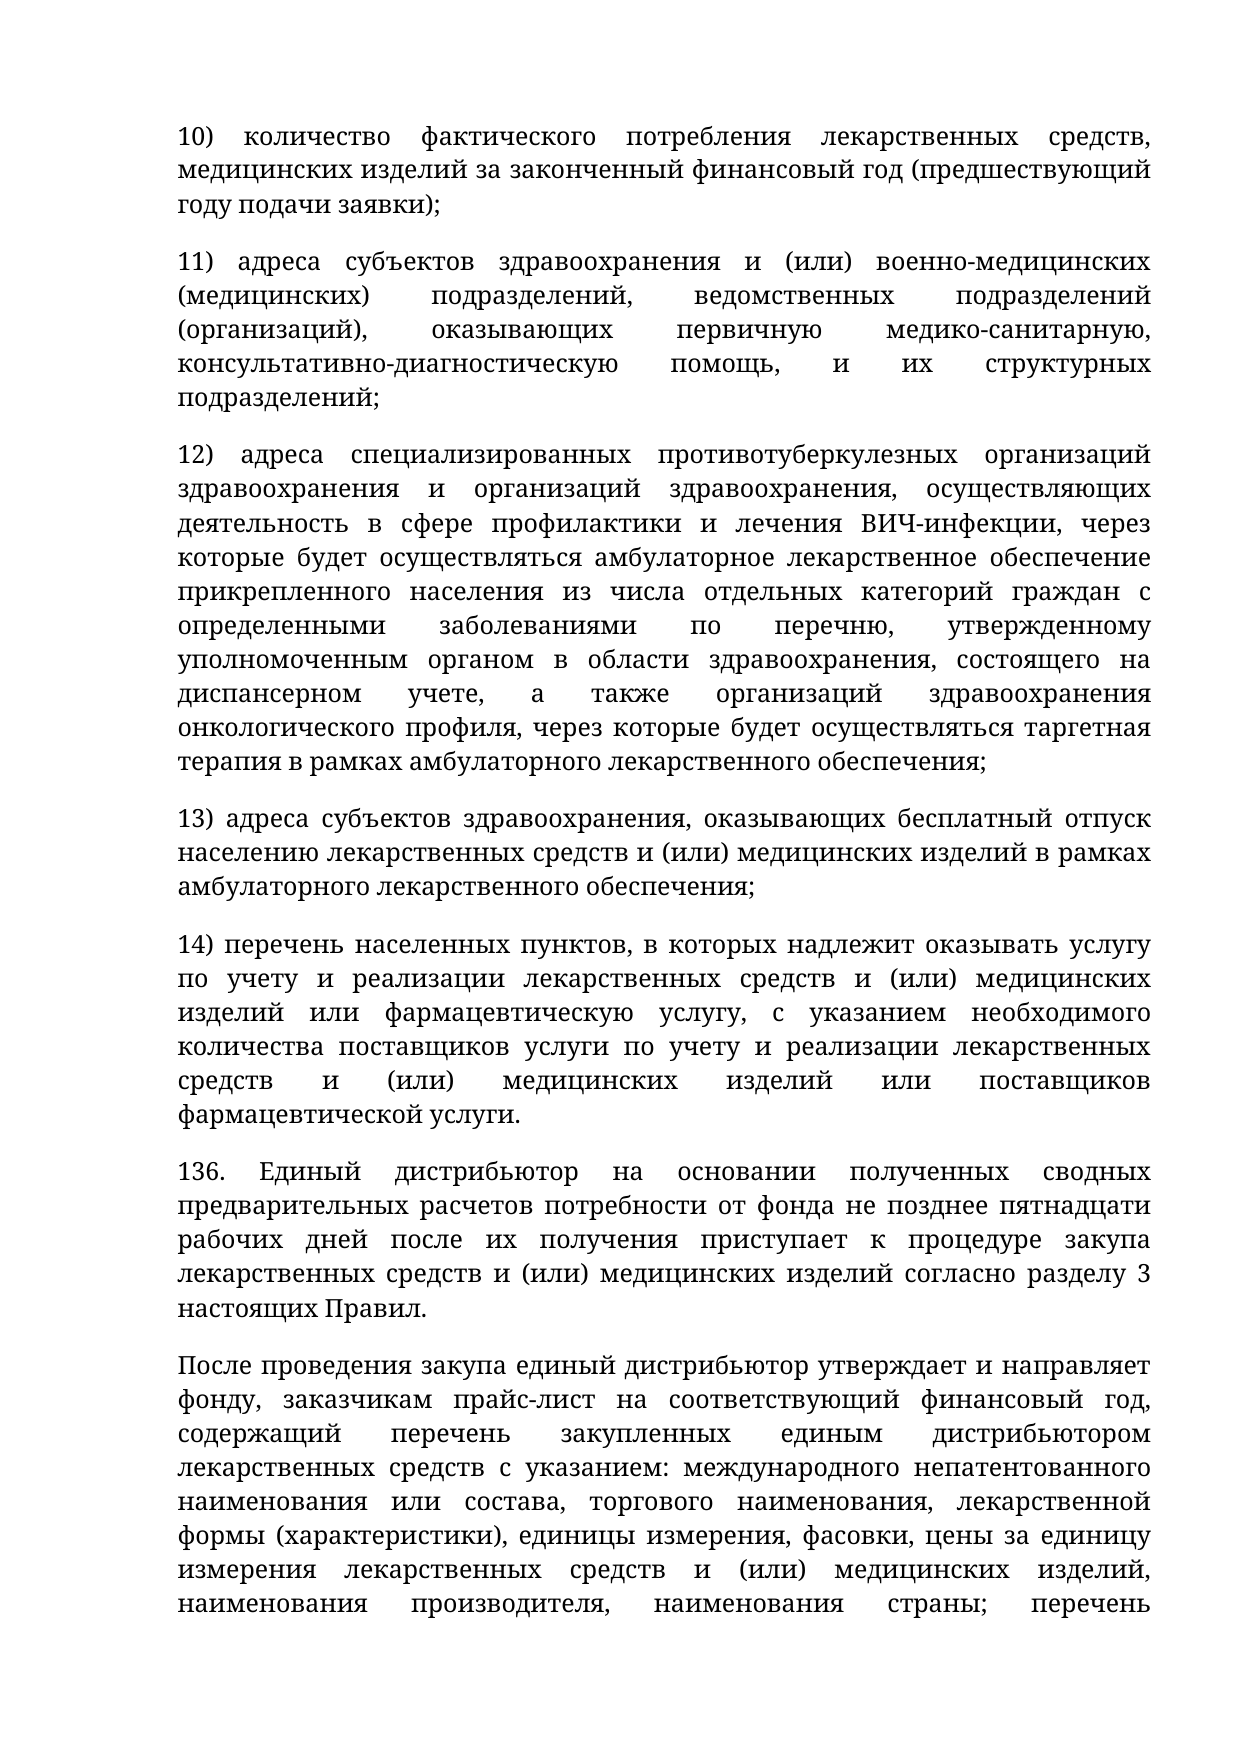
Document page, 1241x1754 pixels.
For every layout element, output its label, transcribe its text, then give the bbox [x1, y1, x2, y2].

text 11) адреса субъектов здравоохранения и (или) военно-медицинских (медицинских) подразделений, ведомственных подразделений (организаций), оказывающих первичную медико-санитарную, консультативно-диагностическую помощь, и их структурных подразделений; [177, 243, 1152, 414]
text 136. Единый дистрибьютор на основании полученных сводных предварительных расчетов потребности от фонда не позднее пятнадцати рабочих дней после их получения приступает к процедуре закупа лекарственных средств и (или) медицинских изделий согласно разделу 3 настоящих Правил. [177, 1154, 1152, 1324]
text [177, 1347, 1152, 1620]
text 13) адреса субъектов здравоохранения, оказывающих бесплатный отпуск населению лекарственных средств и (или) медицинских изделий в рамках амбулаторного лекарственного обеспечения; [177, 801, 1152, 903]
text 12) адреса специализированных противотуберкулезных организаций здравоохранения и организаций здравоохранения, осуществляющих деятельность в сфере профилактики и лечения ВИЧ-инфекции, через которые будет осуществляться амбулаторное лекарственное обеспечение прикрепленного населения из числа отдельных категорий граждан с определенными заболеваниями по перечню, утвержденному уполномоченным органом в области здравоохранения, состоящего на диспансерном учете, а также организаций здравоохранения онкологического профиля, через которые будет осуществляться таргетная терапия в рамках амбулаторного лекарственного обеспечения; [177, 437, 1152, 778]
text 10) количество фактического потребления лекарственных средств, медицинских изделий за законченный финансовый год (предшествующий году подачи заявки); [177, 118, 1152, 220]
text 14) перечень населенных пунктов, в которых надлежит оказывать услугу по учету и реализации лекарственных средств и (или) медицинских изделий или фармацевтическую услугу, с указанием необходимого количества поставщиков услуги по учету и реализации лекарственных средств и (или) медицинских изделий или поставщиков фармацевтической услуги. [177, 926, 1152, 1131]
